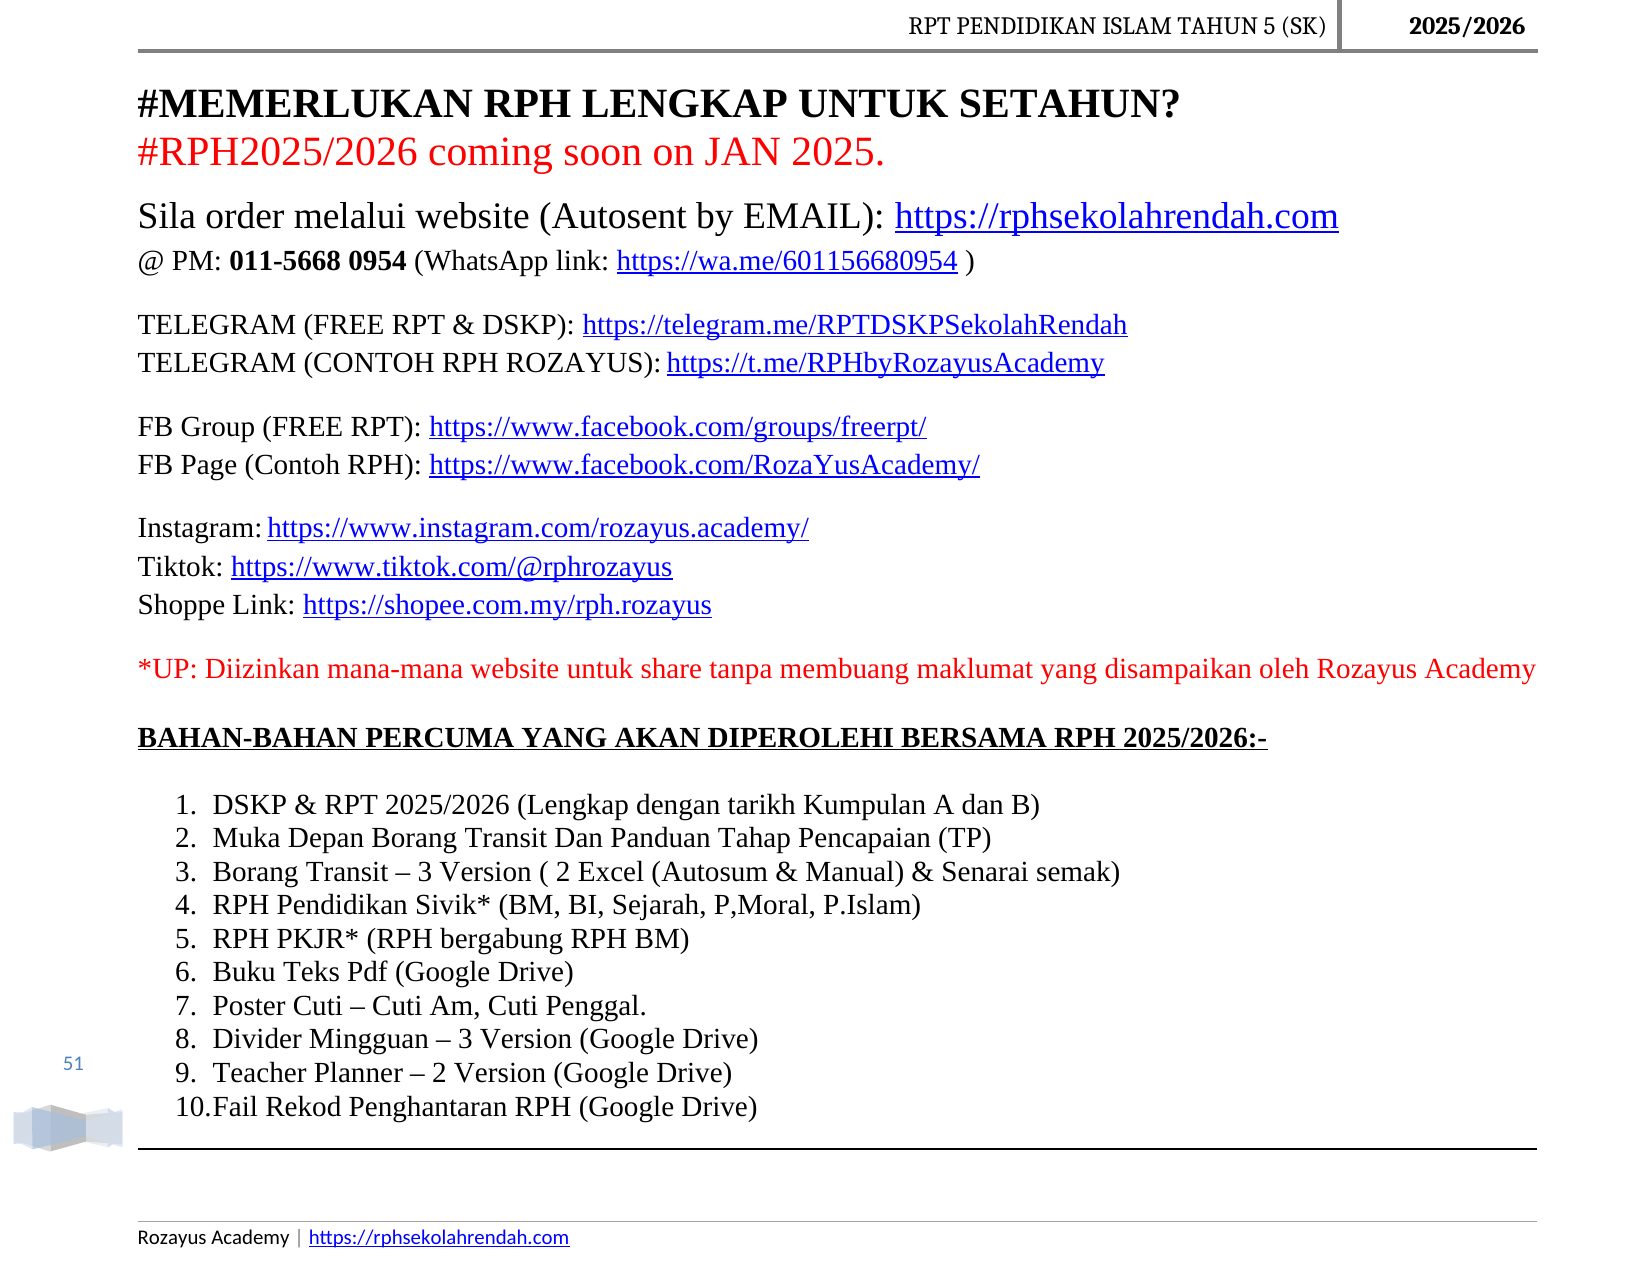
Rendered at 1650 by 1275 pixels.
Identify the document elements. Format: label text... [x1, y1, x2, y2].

text Sila order melalui website (Autosent by EMAIL): https://rphsekolahrendah.com [137, 194, 1537, 237]
list Buku Teks Pdf (Google Drive) [175, 954, 1537, 988]
text Tiktok: https://www.tiktok.com/@rphrozayus [137, 549, 1537, 583]
list Borang Transit – 3 Version ( 2 Excel (Autosum & Manual) & Senarai semak) [175, 854, 1537, 887]
text FB Group (FREE RPT): https://www.facebook.com/groups/freerpt/ [137, 409, 1537, 442]
text #RPH2025/2026 coming soon on JAN 2025. [137, 127, 1537, 175]
text Shoppe Link: https://shopee.com.my/rph.rozayus [137, 588, 1537, 621]
text #MEMERLUKAN RPH LENGKAP UNTUK SETAHUN? [137, 79, 1537, 127]
text Instagram: https://www.instagram.com/rozayus.academy/ [137, 511, 1537, 544]
text TELEGRAM (FREE RPT & DSKP): https://telegram.me/RPTDSKPSekolahRendah [137, 307, 1537, 340]
text TELEGRAM (CONTOH RPH ROZAYUS): https://t.me/RPHbyRozayusAcademy [137, 345, 1537, 379]
list Divider Mingguan – 3 Version (Google Drive) [175, 1022, 1537, 1055]
list Fail Rekod Penghantaran RPH (Google Drive) [175, 1089, 1537, 1122]
list Poster Cuti – Cuti Am, Cuti Penggal. [175, 988, 1537, 1022]
text @ PM: 011-5668 0954 (WhatsApp link: https://wa.me/601156680954 ) [137, 243, 1537, 277]
list RPH PKJR* (RPH bergabung RPH BM) [175, 921, 1537, 954]
list Teacher Planner – 2 Version (Google Drive) [175, 1055, 1537, 1089]
text BAHAN-BAHAN PERCUMA YANG AKAN DIPEROLEHI BERSAMA RPH 2025/2026:- [137, 720, 1537, 753]
text FB Page (Contoh RPH): https://www.facebook.com/RozaYusAcademy/ [137, 447, 1537, 481]
list RPH Pendidikan Sivik* (BM, BI, Sejarah, P,Moral, P.Islam) [175, 887, 1537, 921]
list DSKP & RPT 2025/2026 (Lengkap dengan tarikh Kumpulan A dan B) [175, 787, 1537, 820]
list Muka Depan Borang Transit Dan Panduan Tahap Pencapaian (TP) [175, 820, 1537, 854]
text *UP: Diizinkan mana-mana website untuk share tanpa membuang maklumat yang disampaikan oleh Rozayus Academy [137, 651, 1537, 684]
